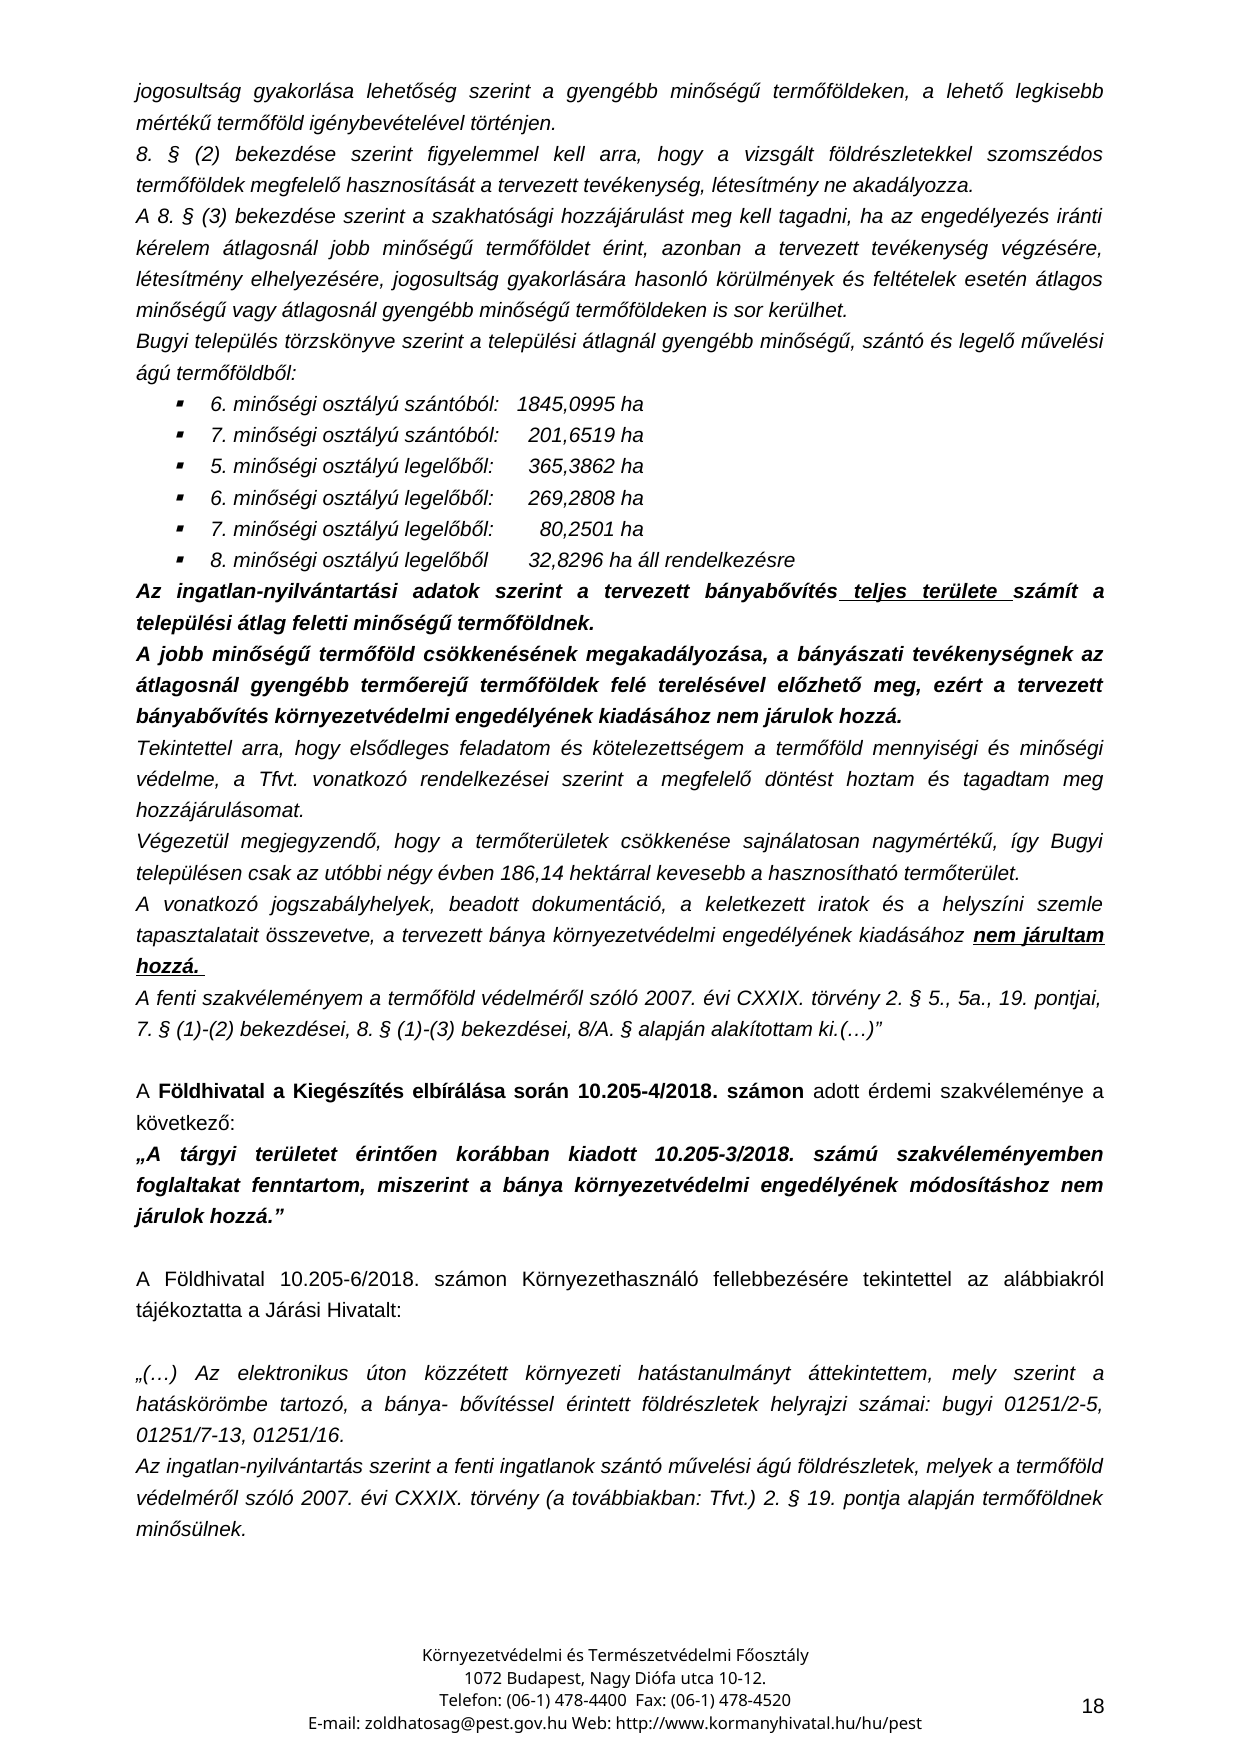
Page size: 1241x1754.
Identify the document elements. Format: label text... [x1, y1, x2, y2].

list 7. minőségi osztályú legelőből: 80,2501 ha [173, 511, 1104, 543]
list 7. minőségi osztályú szántóból: 201,6519 ha [173, 418, 1104, 449]
text 8. § (2) bekezdése szerint figyelemmel kell arra, hogy a vizsgált földrészletekkel szomszédos termőföldek megfelelő hasznosítását a tervezett tevékenység, létesítmény ne akadályozza. [136, 136, 1104, 199]
text A Földhivatal a Kiegészítés elbírálása során 10.205-4/2018. számon adott érdemi szakvéleménye a következő: [136, 1074, 1104, 1136]
list 6. minőségi osztályú szántóból: 1845,0995 ha [173, 386, 1104, 418]
text Az ingatlan-nyilvántartási adatok szerint a tervezett bányabővítés teljes területe számít a települési átlag feletti minőségű termőföldnek. [136, 574, 1104, 636]
text Végezetül megjegyzendő, hogy a termőterületek csökkenése sajnálatosan nagymértékű, így Bugyi településen csak az utóbbi négy évben 186,14 hektárral kevesebb a hasznosítható termőterület. [136, 824, 1104, 886]
text A jobb minőségű termőföld csökkenésének megakadályozása, a bányászati tevékenységnek az átlagosnál gyengébb termőerejű termőföldek felé terelésével előzhető meg, ezért a tervezett bányabővítés környezetvédelmi engedélyének kiadásához nem járulok hozzá. [136, 636, 1104, 730]
text Az ingatlan-nyilvántartás szerint a fenti ingatlanok szántó művelési ágú földrészletek, melyek a termőföld védelméről szóló 2007. évi CXXIX. törvény (a továbbiakban: Tfvt.) 2. § 19. pontja alapján termőföldnek minősülnek. [136, 1449, 1104, 1543]
list 6. minőségi osztályú legelőből: 269,2808 ha [173, 480, 1104, 511]
text A fenti szakvéleményem a termőföld védelméről szóló 2007. évi CXXIX. törvény 2. § 5., 5a., 19. pontjai, 7. § (1)-(2) bekezdései, 8. § (1)-(3) bekezdései, 8/A. § alapján alakítottam ki.(…)” [136, 980, 1104, 1043]
text Tekintettel arra, hogy elsődleges feladatom és kötelezettségem a termőföld mennyiségi és minőségi védelme, a Tfvt. vonatkozó rendelkezései szerint a megfelelő döntést hoztam és tagadtam meg hozzájárulásomat. [136, 730, 1104, 824]
list 5. minőségi osztályú legelőből: 365,3862 ha [173, 449, 1104, 480]
text Bugyi település törzskönyve szerint a települési átlagnál gyengébb minőségű, szántó és legelő művelési ágú termőföldből: [136, 324, 1104, 386]
text „A tárgyi területet érintően korábban kiadott 10.205-3/2018. számú szakvéleményemben foglaltakat fenntartom, miszerint a bánya környezetvédelmi engedélyének módosításhoz nem járulok hozzá.” [136, 1136, 1104, 1230]
text A vonatkozó jogszabályhelyek, beadott dokumentáció, a keletkezett iratok és a helyszíni szemle tapasztalatait összevetve, a tervezett bánya környezetvédelmi engedélyének kiadásához nem járultam hozzá. [136, 886, 1104, 980]
text A 8. § (3) bekezdése szerint a szakhatósági hozzájárulást meg kell tagadni, ha az engedélyezés iránti kérelem átlagosnál jobb minőségű termőföldet érint, azonban a tervezett tevékenység végzésére, létesítmény elhelyezésére, jogosultság gyakorlására hasonló körülmények és feltételek esetén átlagos minőségű vagy átlagosnál gyengébb minőségű termőföldeken is sor kerülhet. [136, 199, 1104, 324]
list 8. minőségi osztályú legelőből 32,8296 ha áll rendelkezésre [173, 543, 1104, 574]
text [136, 74, 1104, 136]
text A Földhivatal 10.205-6/2018. számon Környezethasználó fellebbezésére tekintettel az alábbiakról tájékoztatta a Járási Hivatalt: [136, 1261, 1104, 1324]
text „(…) Az elektronikus úton közzétett környezeti hatástanulmányt áttekintettem, mely szerint a hatáskörömbe tartozó, a bánya- bővítéssel érintett földrészletek helyrajzi számai: bugyi 01251/2-5, 01251/7-13, 01251/16. [136, 1355, 1104, 1449]
